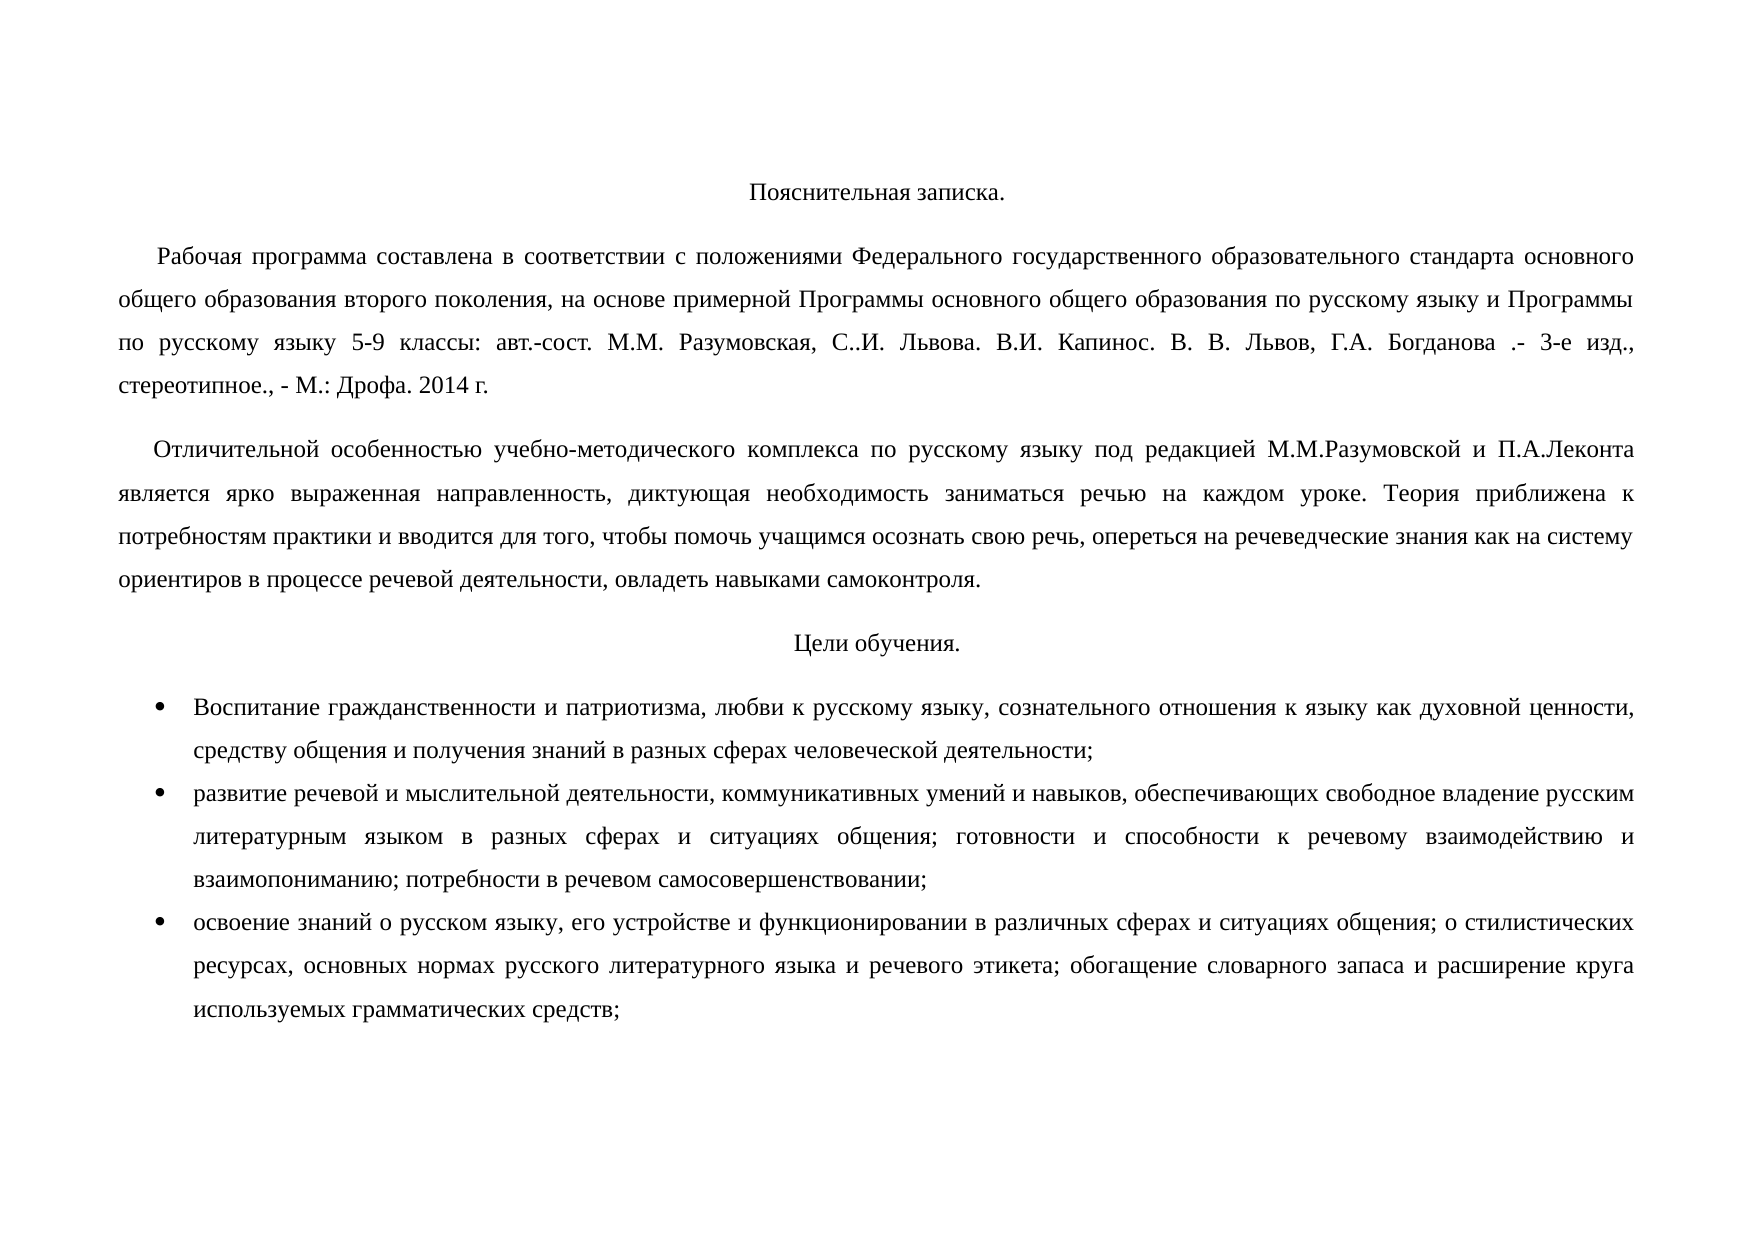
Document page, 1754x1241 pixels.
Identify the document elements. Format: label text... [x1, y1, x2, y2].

text Рабочая программа составлена в соответствии с положениями Федерального государственного образовательного стандарта основного общего образования второго поколения, на основе примерной Программы основного общего образования по русскому языку и Программы по русскому языку 5-9 классы: авт.-сост. М.М. Разумовская, С..И. Львова. В.И. Капинос. В. В. Львов, Г.А. Богданова .- 3-е изд., стереотипное., - М.: Дрофа. 2014 г. [118, 241, 1636, 399]
text Отличительной особенностью учебно-методического комплекса по русскому языку под редакцией М.М.Разумовской и П.А.Леконта является ярко выраженная направленность, диктующая необходимость заниматься речью на каждом уроке. Теория приближена к потребностям практики и вводится для того, чтобы помочь учащимся осознать свою речь, опереться на речеведческие знания как на систему ориентиров в процессе речевой деятельности, овладеть навыками самоконтроля. [118, 434, 1636, 593]
list развитие речевой и мыслительной деятельности, коммуникативных умений и навыков, обеспечивающих свободное владение русским литературным языком в разных сферах и ситуациях общения; готовности и способности к речевому взаимодействию и взаимопониманию; потребности в речевом самосовершенствовании; [156, 778, 1636, 893]
list освоение знаний о русском языку, его устройстве и функционировании в различных сферах и ситуациях общения; о стилистических ресурсах, основных нормах русского литературного языка и речевого этикета; обогащение словарного запаса и расширение круга используемых грамматических средств; [156, 907, 1636, 1022]
text Пояснительная записка. [118, 177, 1636, 206]
list Воспитание гражданственности и патриотизма, любви к русскому языку, сознательного отношения к языку как духовной ценности, средству общения и получения знаний в разных сферах человеческой деятельности; [156, 692, 1636, 764]
text Цели обучения. [118, 628, 1636, 657]
